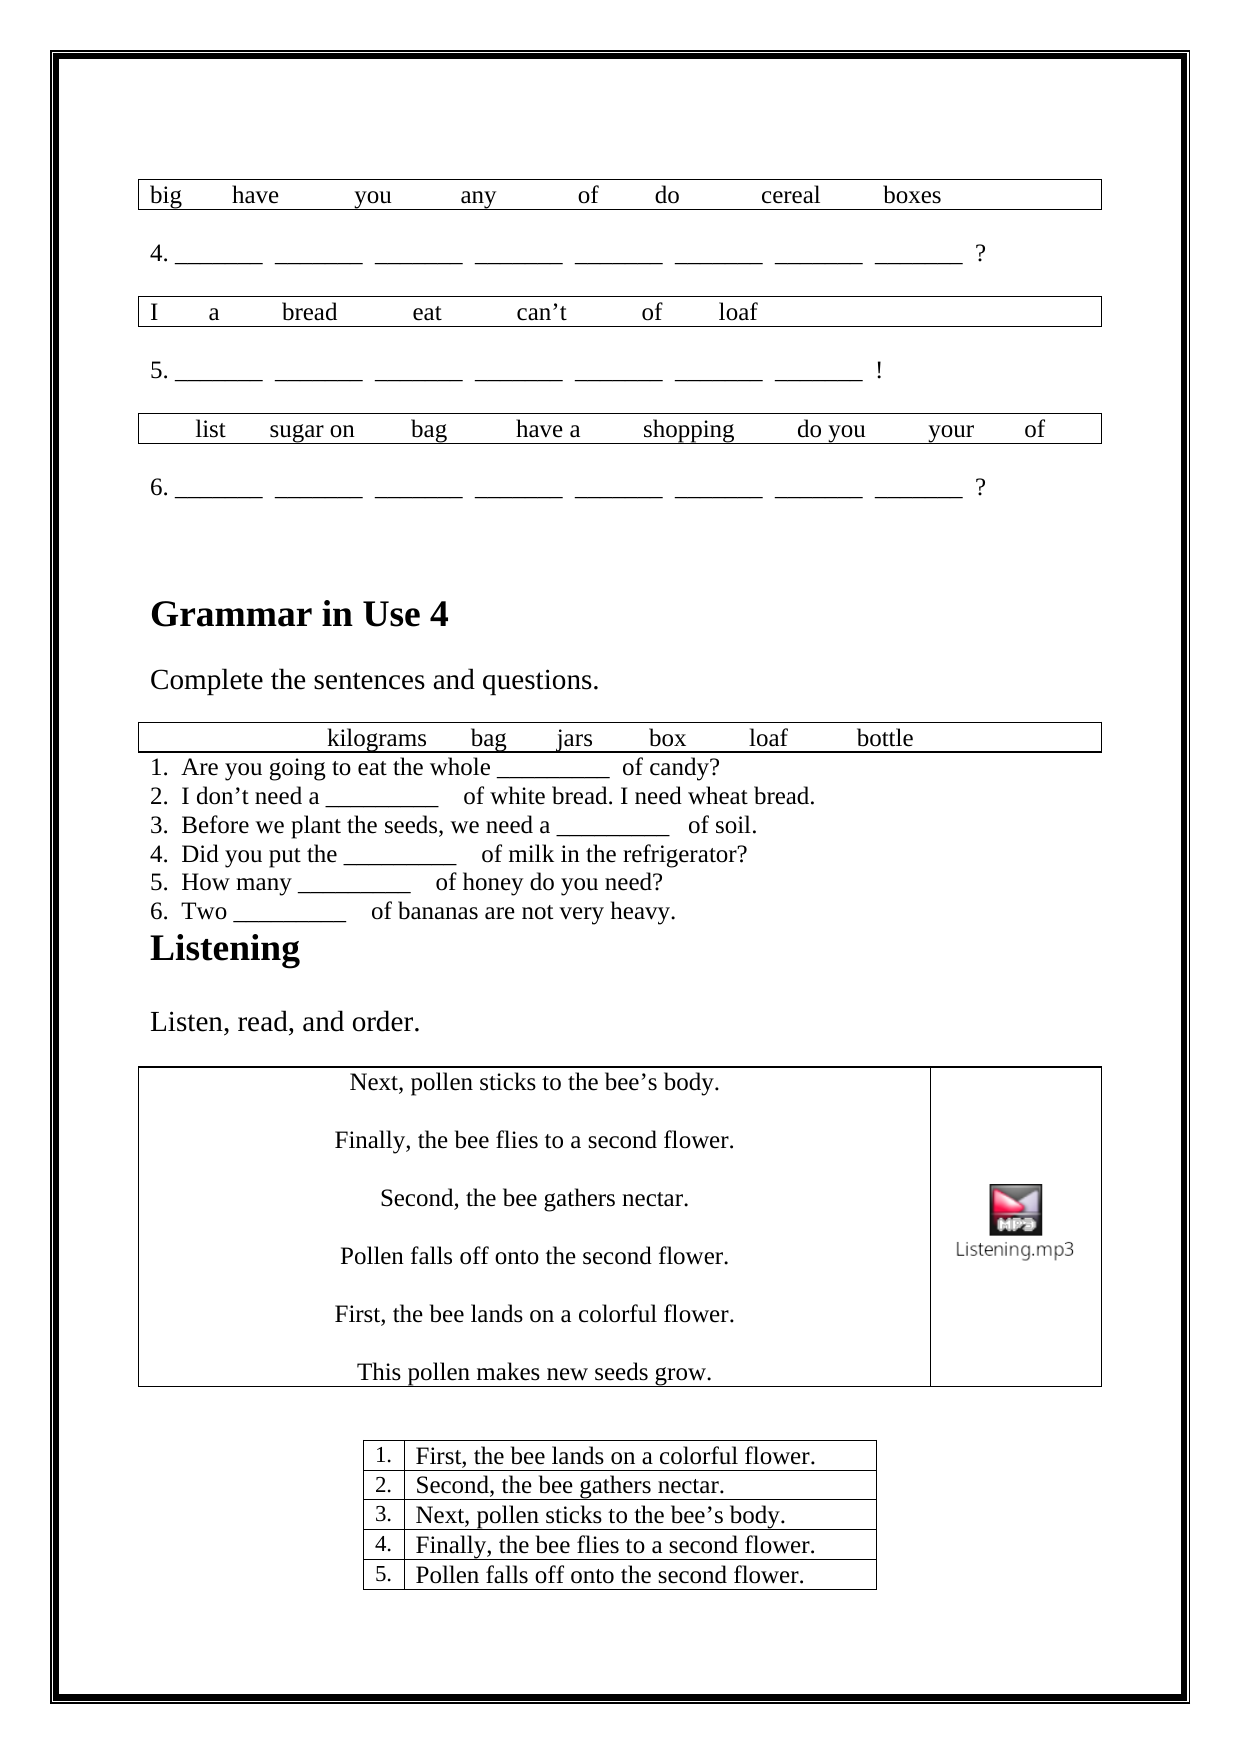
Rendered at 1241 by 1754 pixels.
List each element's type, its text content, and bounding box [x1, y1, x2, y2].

table_cell Pollen falls off onto the second flower. [405, 1560, 876, 1589]
text Grammar in Use 4 [150, 592, 1090, 635]
table_cell 5. [364, 1560, 404, 1589]
table_header kilograms bag jars box loaf bottle [139, 723, 1101, 751]
text 3. Before we plant the seeds, we need a _________ of soil. [150, 810, 1090, 839]
text Listening [150, 925, 1090, 968]
table_cell 4. [364, 1530, 404, 1559]
table_header [931, 1068, 1101, 1386]
text 1. Are you going to eat the whole _________ of candy? [150, 753, 1090, 781]
table_cell Next, pollen sticks to the bee’s body. [405, 1500, 876, 1529]
table_cell Finally, the bee flies to a second flower. [405, 1530, 876, 1559]
table_cell Second, the bee gathers nectar. [405, 1471, 876, 1499]
text Listen, read, and order. [150, 1004, 1090, 1037]
text 6. Two _________ of bananas are not very heavy. [150, 896, 1090, 925]
table_cell 3. [364, 1500, 404, 1529]
text 2. I don’t need a _________ of white bread. I need wheat bread. [150, 781, 1090, 810]
text 4. _______ _______ _______ _______ _______ _______ _______ _______ ? [150, 238, 1090, 267]
text 4. Did you put the _________ of milk in the refrigerator? [150, 839, 1090, 867]
table_header big have you any of do cereal boxes [139, 180, 1101, 208]
text 6. _______ _______ _______ _______ _______ _______ _______ _______ ? [150, 472, 1090, 501]
table_header 1. [364, 1441, 404, 1469]
text 5. _______ _______ _______ _______ _______ _______ _______ ! [150, 355, 1090, 384]
table_header Next, pollen sticks to the bee’s body. Finally, the bee flies to a second flower. Second, the bee gathers nectar. Pollen falls off onto the second flower. First, the bee lands on a colorful flower. This pollen makes new seeds grow. [139, 1068, 930, 1386]
text Complete the sentences and questions. [150, 662, 1090, 696]
table_header list sugar on bag have a shopping do you your of [139, 414, 1101, 443]
table_header First, the bee lands on a colorful flower. [405, 1441, 876, 1469]
text 5. How many _________ of honey do you need? [150, 867, 1090, 896]
table_cell 2. [364, 1471, 404, 1499]
table_header I a bread eat can’t of loaf [139, 297, 1101, 326]
